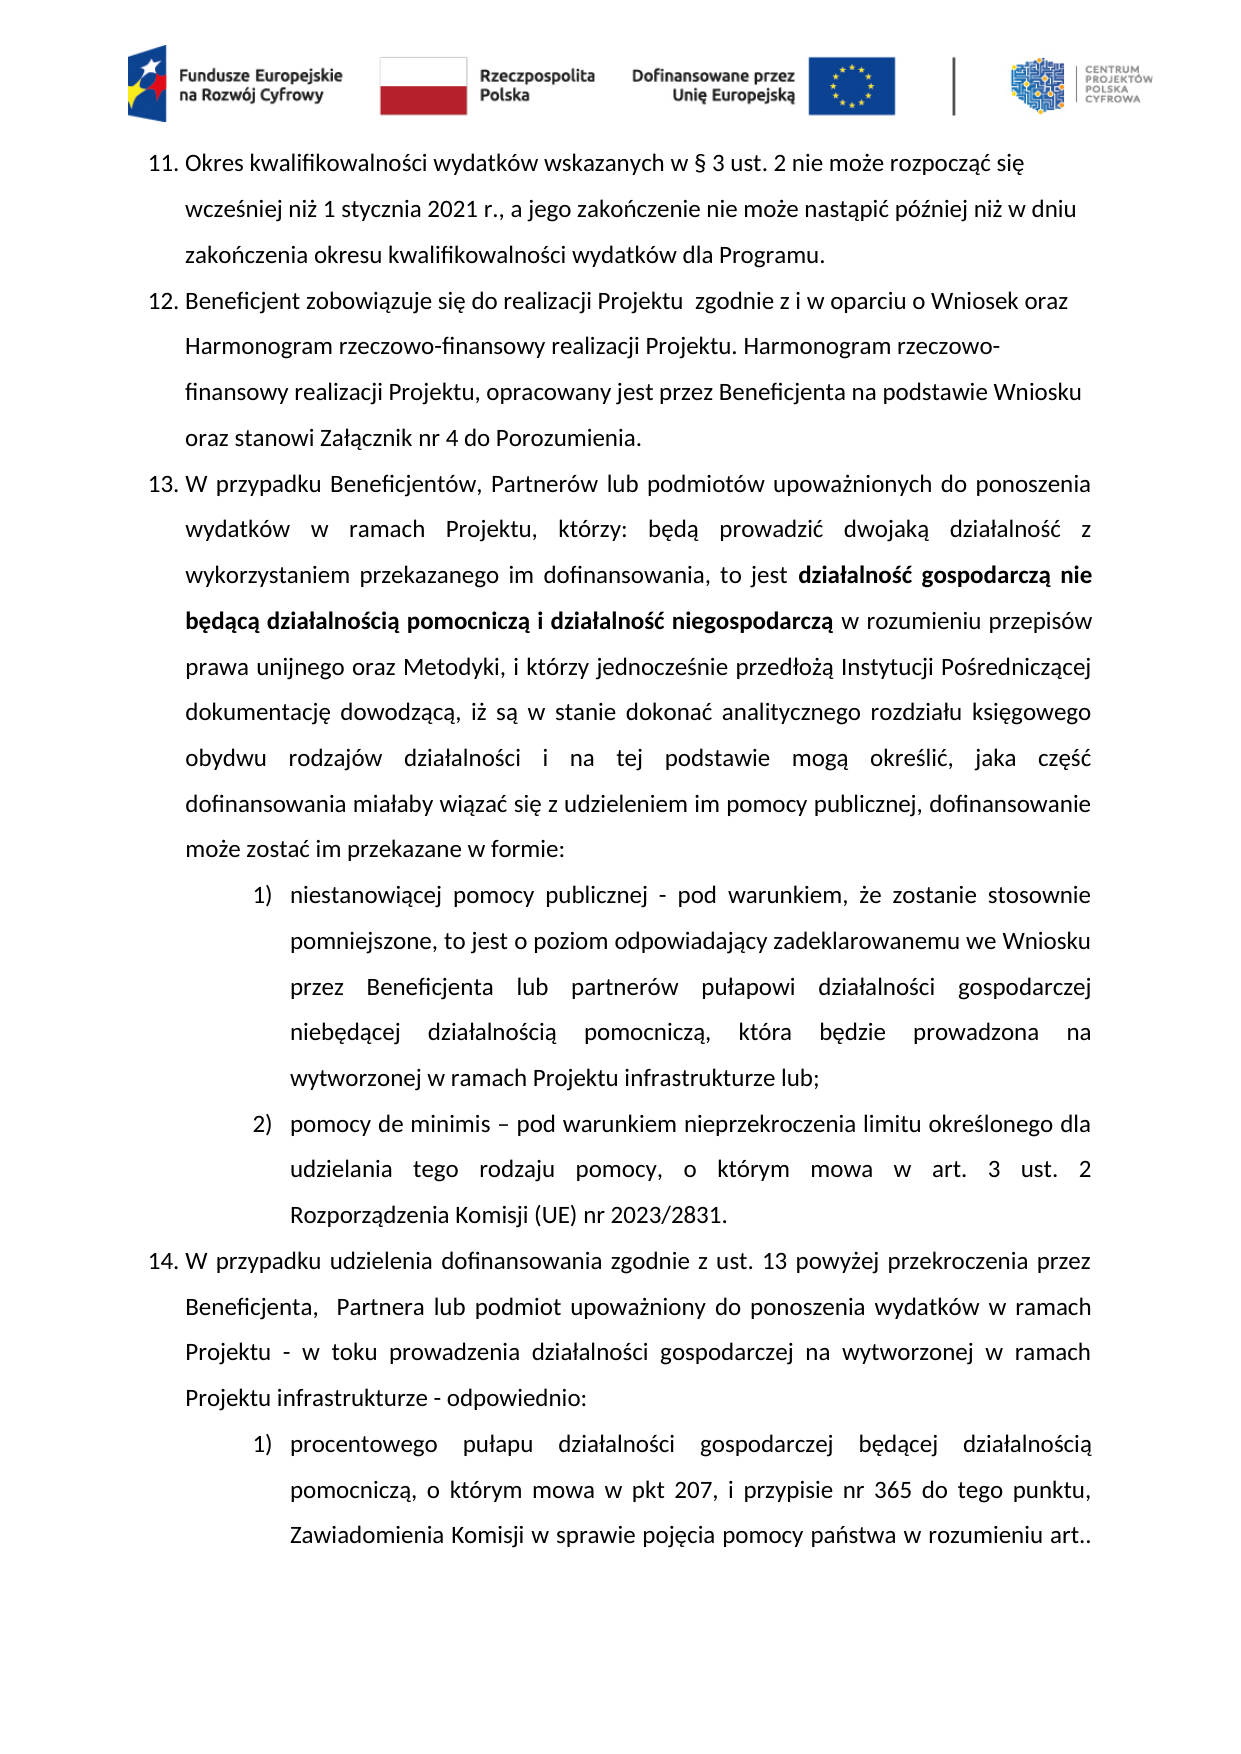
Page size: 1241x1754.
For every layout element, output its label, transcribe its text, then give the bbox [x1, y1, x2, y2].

list W przypadku udzielenia dofinansowania zgodnie z ust. 13 powyżej przekroczenia przez Beneficjenta, Partnera lub podmiot upoważniony do ponoszenia wydatków w ramach Projektu - w toku prowadzenia działalności gospodarczej na wytworzonej w ramach Projektu infrastrukturze - odpowiednio: [148, 1245, 1093, 1413]
list W przypadku Beneficjentów, Partnerów lub podmiotów upoważnionych do ponoszenia wydatków w ramach Projektu, którzy: będą prowadzić dwojaką działalność z wykorzystaniem przekazanego im dofinansowania, to jest działalność gospodarczą nie będącą działalnością pomocniczą i działalność niegospodarczą w rozumieniu przepisów prawa unijnego oraz Metodyki, i którzy jednocześnie przedłożą Instytucji Pośredniczącej dokumentację dowodzącą, iż są w stanie dokonać analitycznego rozdziału księgowego obydwu rodzajów działalności i na tej podstawie mogą określić, jaka część dofinansowania miałaby wiązać się z udzieleniem im pomocy publicznej, dofinansowanie może zostać im przekazane w formie: [148, 468, 1093, 864]
list pomocy de minimis – pod warunkiem nieprzekroczenia limitu określonego dla udzielania tego rodzaju pomocy, o którym mowa w art. 3 ust. 2 Rozporządzenia Komisji (UE) nr 2023/2831. [252, 1108, 1093, 1230]
list niestanowiącej pomocy publicznej - pod warunkiem, że zostanie stosownie pomniejszone, to jest o poziom odpowiadający zadeklarowanemu we Wniosku przez Beneficjenta lub partnerów pułapowi działalności gospodarczej niebędącej działalnością pomocniczą, która będzie prowadzona na wytworzonej w ramach Projektu infrastrukturze lub; [252, 879, 1093, 1093]
list Okres kwalifikowalności wydatków wskazanych w § 3 ust. 2 nie może rozpocząć się wcześniej niż 1 stycznia 2021 r., a jego zakończenie nie może nastąpić później niż w dniu zakończenia okresu kwalifikowalności wydatków dla Programu. [148, 148, 1093, 269]
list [252, 1428, 1093, 1550]
list Beneficjent zobowiązuje się do realizacji Projektu zgodnie z i w oparciu o Wniosek oraz Harmonogram rzeczowo-finansowy realizacji Projektu. Harmonogram rzeczowo-finansowy realizacji Projektu, opracowany jest przez Beneficjenta na podstawie Wniosku oraz stanowi Załącznik nr 4 do Porozumienia. [148, 285, 1093, 452]
picture [128, 45, 1153, 122]
